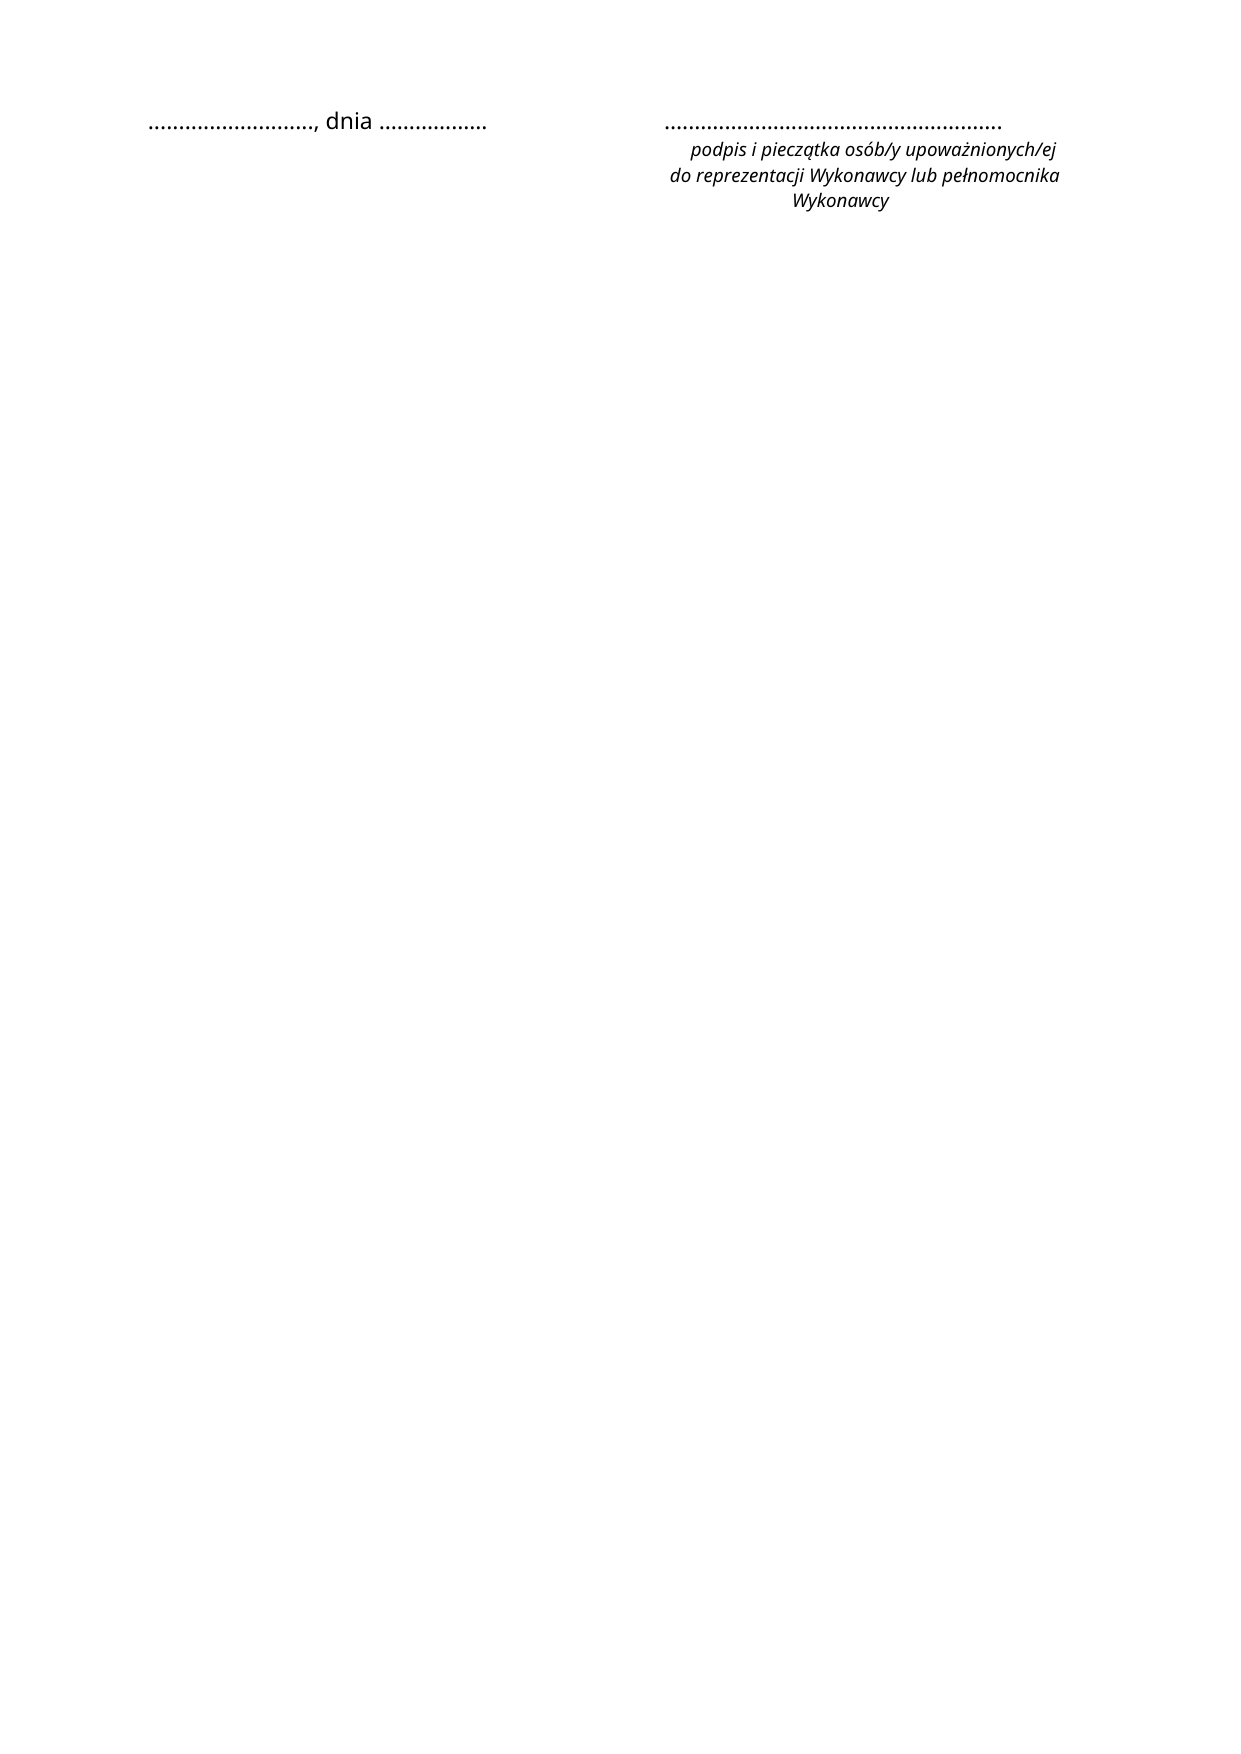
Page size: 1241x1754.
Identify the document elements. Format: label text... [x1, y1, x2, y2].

text ..........................., dnia ……………… .………………………………………………. [148, 105, 1093, 136]
text podpis i pieczątka osób/y upoważnionych/ej do reprezentacji Wykonawcy lub pełnomocnika Wykonawcy [590, 136, 1093, 213]
